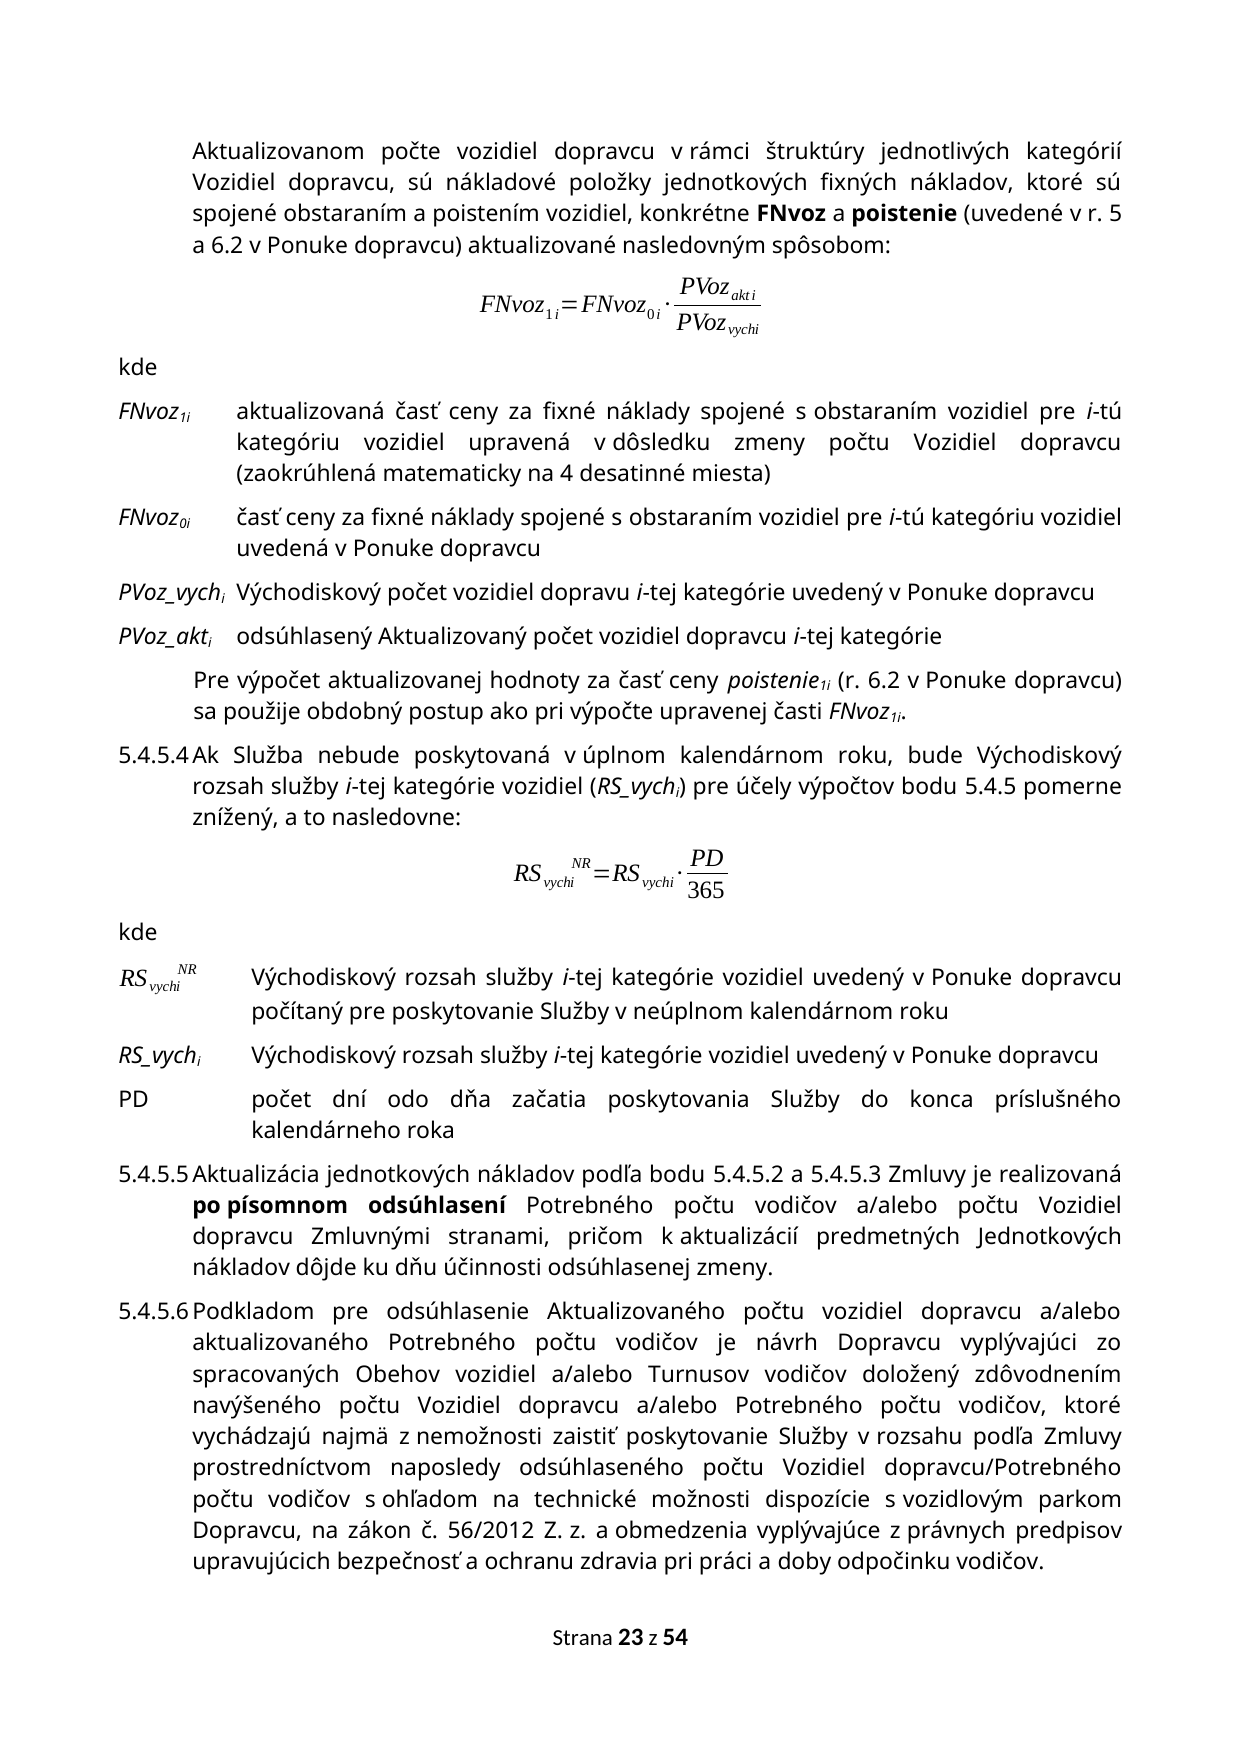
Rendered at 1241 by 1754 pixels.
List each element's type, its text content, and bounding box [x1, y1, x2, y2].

list Pre výpočet aktualizovanej hodnoty za časť ceny poistenie1i (r. 6.2 v Ponuke dopravcu) sa použije obdobný postup ako pri výpočte upravenej časti FNvoz1i. [193, 664, 1122, 726]
text RS_vychi Východiskový rozsah služby i-tej kategórie vozidiel uvedený v Ponuke dopravcu [118, 1039, 1122, 1070]
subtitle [118, 135, 1122, 260]
subtitle Ak Služba nebude poskytovaná v úplnom kalendárnom roku, bude Východiskový rozsah služby i-tej kategórie vozidiel (RS_vychi) pre účely výpočtov bodu 5.4.5 pomerne znížený, a to nasledovne: [118, 739, 1122, 832]
text kde [118, 351, 1122, 382]
subtitle Aktualizácia jednotkových nákladov podľa bodu 5.4.5.2 a 5.4.5.3 Zmluvy je realizovaná po písomnom odsúhlasení Potrebného počtu vodičov a/alebo počtu Vozidiel dopravcu Zmluvnými stranami, pričom k aktualizácií predmetných Jednotkových nákladov dôjde ku dňu účinnosti odsúhlasenej zmeny. [118, 1157, 1122, 1282]
subtitle Podkladom pre odsúhlasenie Aktualizovaného počtu vozidiel dopravcu a/alebo aktualizovaného Potrebného počtu vodičov je návrh Dopravcu vyplývajúci zo spracovaných Obehov vozidiel a/alebo Turnusov vodičov doložený zdôvodnením navýšeného počtu Vozidiel dopravcu a/alebo Potrebného počtu vodičov, ktoré vychádzajú najmä z nemožnosti zaistiť poskytovanie Služby v rozsahu podľa Zmluvy prostredníctvom naposledy odsúhlaseného počtu Vozidiel dopravcu/Potrebného počtu vodičov s ohľadom na technické možnosti dispozície s vozidlovým parkom Dopravcu, na zákon č. 56/2012 Z. z. a obmedzenia vyplývajúce z právnych predpisov upravujúcich bezpečnosť a ochranu zdravia pri práci a doby odpočinku vodičov. [118, 1295, 1122, 1576]
text Východiskový rozsah služby i-tej kategórie vozidiel uvedený v Ponuke dopravcu počítaný pre poskytovanie Služby v neúplnom kalendárnom roku [118, 960, 1122, 1026]
text PVoz_akti odsúhlasený Aktualizovaný počet vozidiel dopravcu i-tej kategórie [118, 620, 1122, 651]
text PD počet dní odo dňa začatia poskytovania Služby do konca príslušného kalendárneho roka [118, 1082, 1122, 1145]
text PVoz_vychi Východiskový počet vozidiel dopravu i-tej kategórie uvedený v Ponuke dopravcu [118, 576, 1122, 607]
text FNvoz0i časť ceny za fixné náklady spojené s obstaraním vozidiel pre i-tú kategóriu vozidiel uvedená v Ponuke dopravcu [118, 501, 1122, 564]
text kde [118, 916, 1122, 948]
text FNvoz1i aktualizovaná časť ceny za fixné náklady spojené s obstaraním vozidiel pre i-tú kategóriu vozidiel upravená v dôsledku zmeny počtu Vozidiel dopravcu (zaokrúhlená matematicky na 4 desatinné miesta) [118, 395, 1122, 489]
